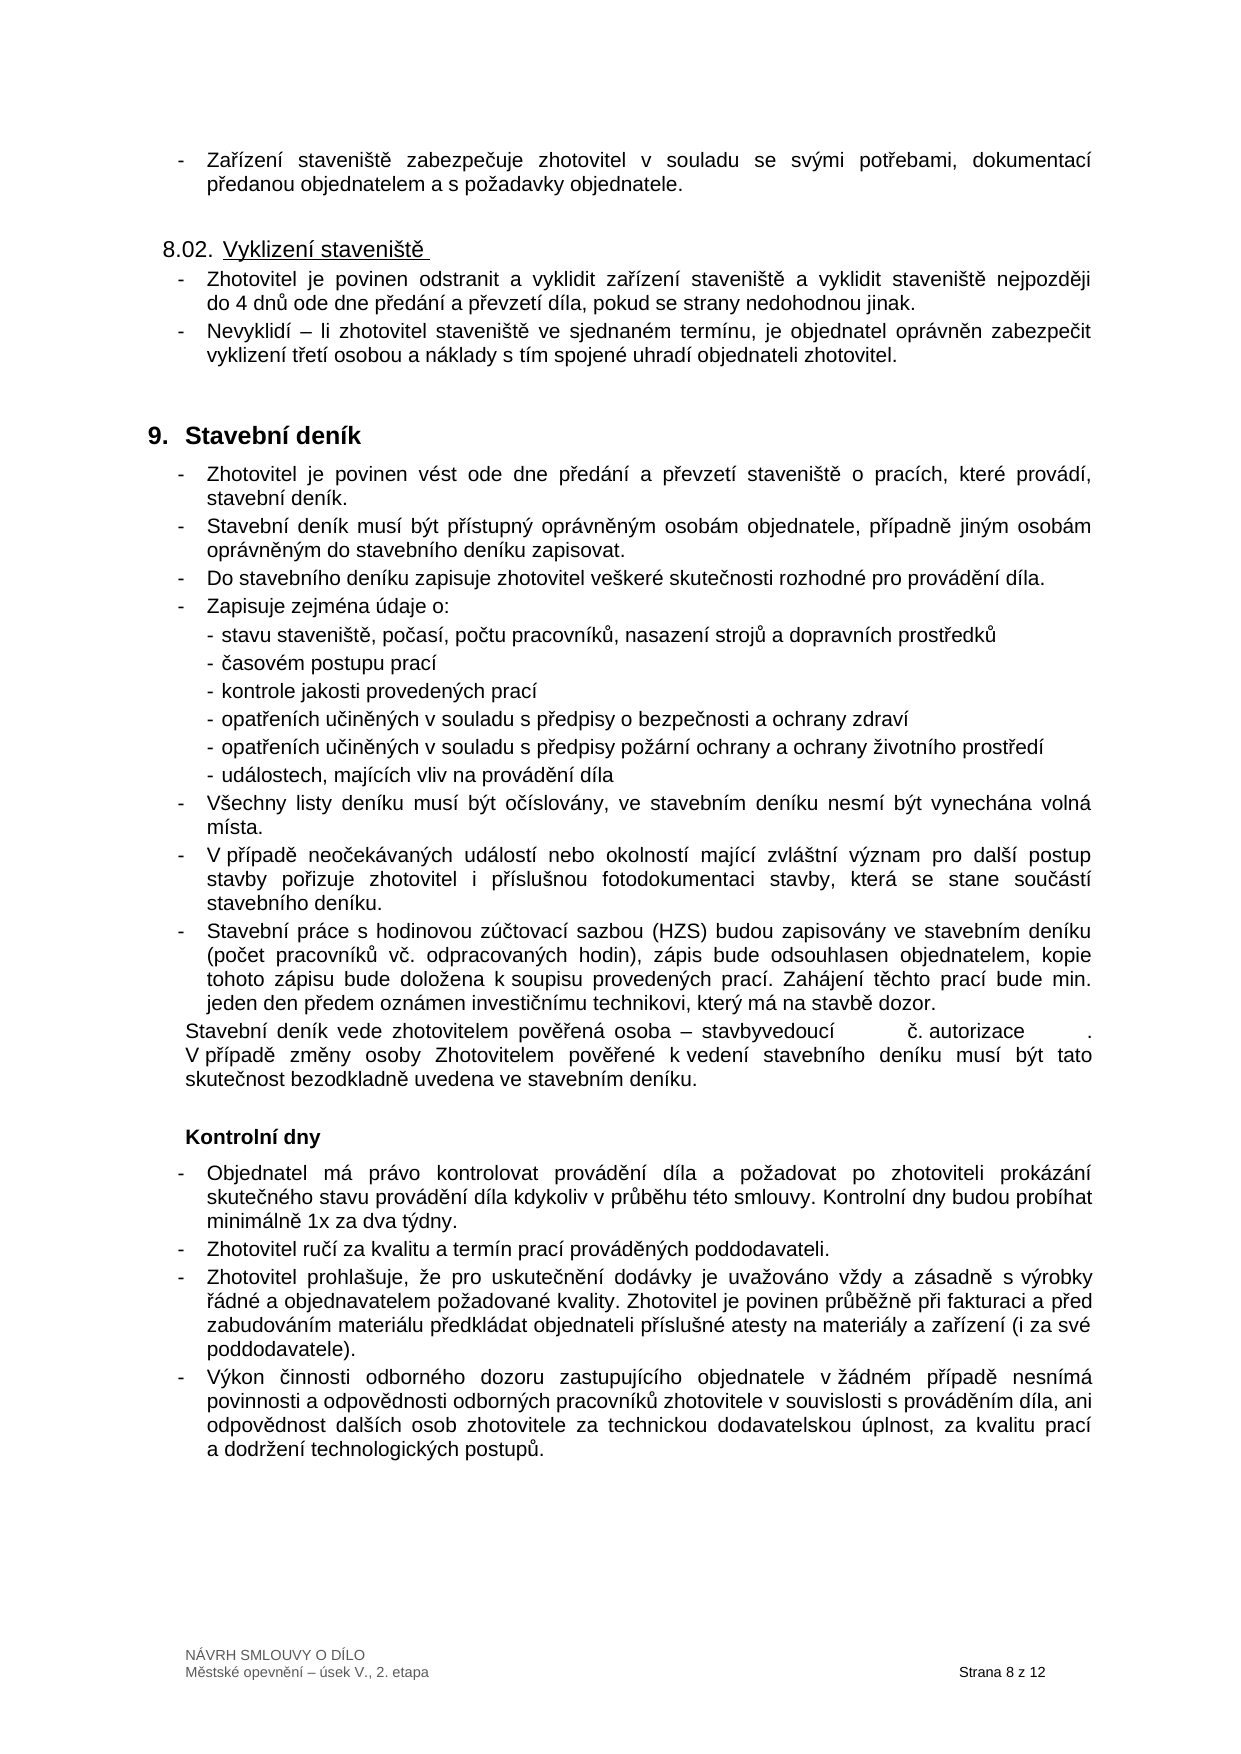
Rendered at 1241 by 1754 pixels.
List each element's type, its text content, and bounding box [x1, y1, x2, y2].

text Výkon činnosti odborného dozoru zastupujícího objednatele v žádném případě nesnímá povinnosti a odpovědnosti odborných pracovníků zhotovitele v souvislosti s prováděním díla, ani odpovědnost dalších osob zhotovitele za technickou dodavatelskou úplnost, za kvalitu prací a dodržení technologických postupů. [177, 1365, 1093, 1461]
text - stavu staveniště, počasí, počtu pracovníků, nasazení strojů a dopravních prostředků [207, 622, 1093, 646]
text - kontrole jakosti provedených prací [207, 679, 1093, 703]
text Všechny listy deníku musí být očíslovány, ve stavebním deníku nesmí být vynechána volná místa. [177, 791, 1093, 839]
text Stavební práce s hodinovou zúčtovací sazbou (HZS) budou zapisovány ve stavebním deníku (počet pracovníků vč. odpracovaných hodin), zápis bude odsouhlasen objednatelem, kopie tohoto zápisu bude doložena k soupisu provedených prací. Zahájení těchto prací bude min. jeden den předem oznámen investičnímu technikovi, který má na stavbě dozor. [177, 919, 1093, 1015]
text V případě neočekávaných událostí nebo okolností mající zvláštní význam pro další postup stavby pořizuje zhotovitel i příslušnou fotodokumentaci stavby, která se stane součástí stavebního deníku. [177, 843, 1093, 915]
text - událostech, majících vliv na provádění díla [207, 763, 1093, 787]
subtitle Kontrolní dny [185, 1124, 1093, 1148]
text Zhotovitel ručí za kvalitu a termín prací prováděných poddodavateli. [177, 1237, 1093, 1261]
subtitle Stavební deník [148, 421, 1093, 449]
text Zapisuje zejména údaje o: [177, 594, 1093, 618]
text Stavební deník musí být přístupný oprávněným osobám objednatele, případně jiným osobám oprávněným do stavebního deníku zapisovat. [177, 514, 1093, 562]
text Zhotovitel je povinen odstranit a vyklidit zařízení staveniště a vyklidit staveniště nejpozději do 4 dnů ode dne předání a převzetí díla, pokud se strany nedohodnou jinak. [177, 267, 1093, 314]
subtitle Vyklizení staveniště [162, 236, 1093, 262]
text - časovém postupu prací [207, 651, 1093, 674]
text Objednatel má právo kontrolovat provádění díla a požadovat po zhotoviteli prokázání skutečného stavu provádění díla kdykoliv v průběhu této smlouvy. Kontrolní dny budou probíhat minimálně 1x za dva týdny. [177, 1161, 1093, 1233]
text - opatřeních učiněných v souladu s předpisy o bezpečnosti a ochrany zdraví [207, 707, 1093, 731]
text Stavební deník vede zhotovitelem pověřená osoba – stavbyvedoucí č. autorizace . V případě změny osoby Zhotovitelem pověřené k vedení stavebního deníku musí být tato skutečnost bezodkladně uvedena ve stavebním deníku. [185, 1019, 1093, 1091]
text - opatřeních učiněných v souladu s předpisy požární ochrany a ochrany životního prostředí [207, 735, 1093, 759]
text Zhotovitel prohlašuje, že pro uskutečnění dodávky je uvažováno vždy a zásadně s výrobky řádné a objednavatelem požadované kvality. Zhotovitel je povinen průběžně při fakturaci a před zabudováním materiálu předkládat objednateli příslušné atesty na materiály a zařízení (i za své poddodavatele). [177, 1265, 1093, 1361]
text Zhotovitel je povinen vést ode dne předání a převzetí staveniště o pracích, které provádí, stavební deník. [177, 462, 1093, 510]
text Nevyklidí – li zhotovitel staveniště ve sjednaném termínu, je objednatel oprávněn zabezpečit vyklizení třetí osobou a náklady s tím spojené uhradí objednateli zhotovitel. [177, 319, 1093, 367]
text Zařízení staveniště zabezpečuje zhotovitel v souladu se svými potřebami, dokumentací předanou objednatelem a s požadavky objednatele. [177, 148, 1093, 196]
text Do stavebního deníku zapisuje zhotovitel veškeré skutečnosti rozhodné pro provádění díla. [177, 566, 1093, 590]
